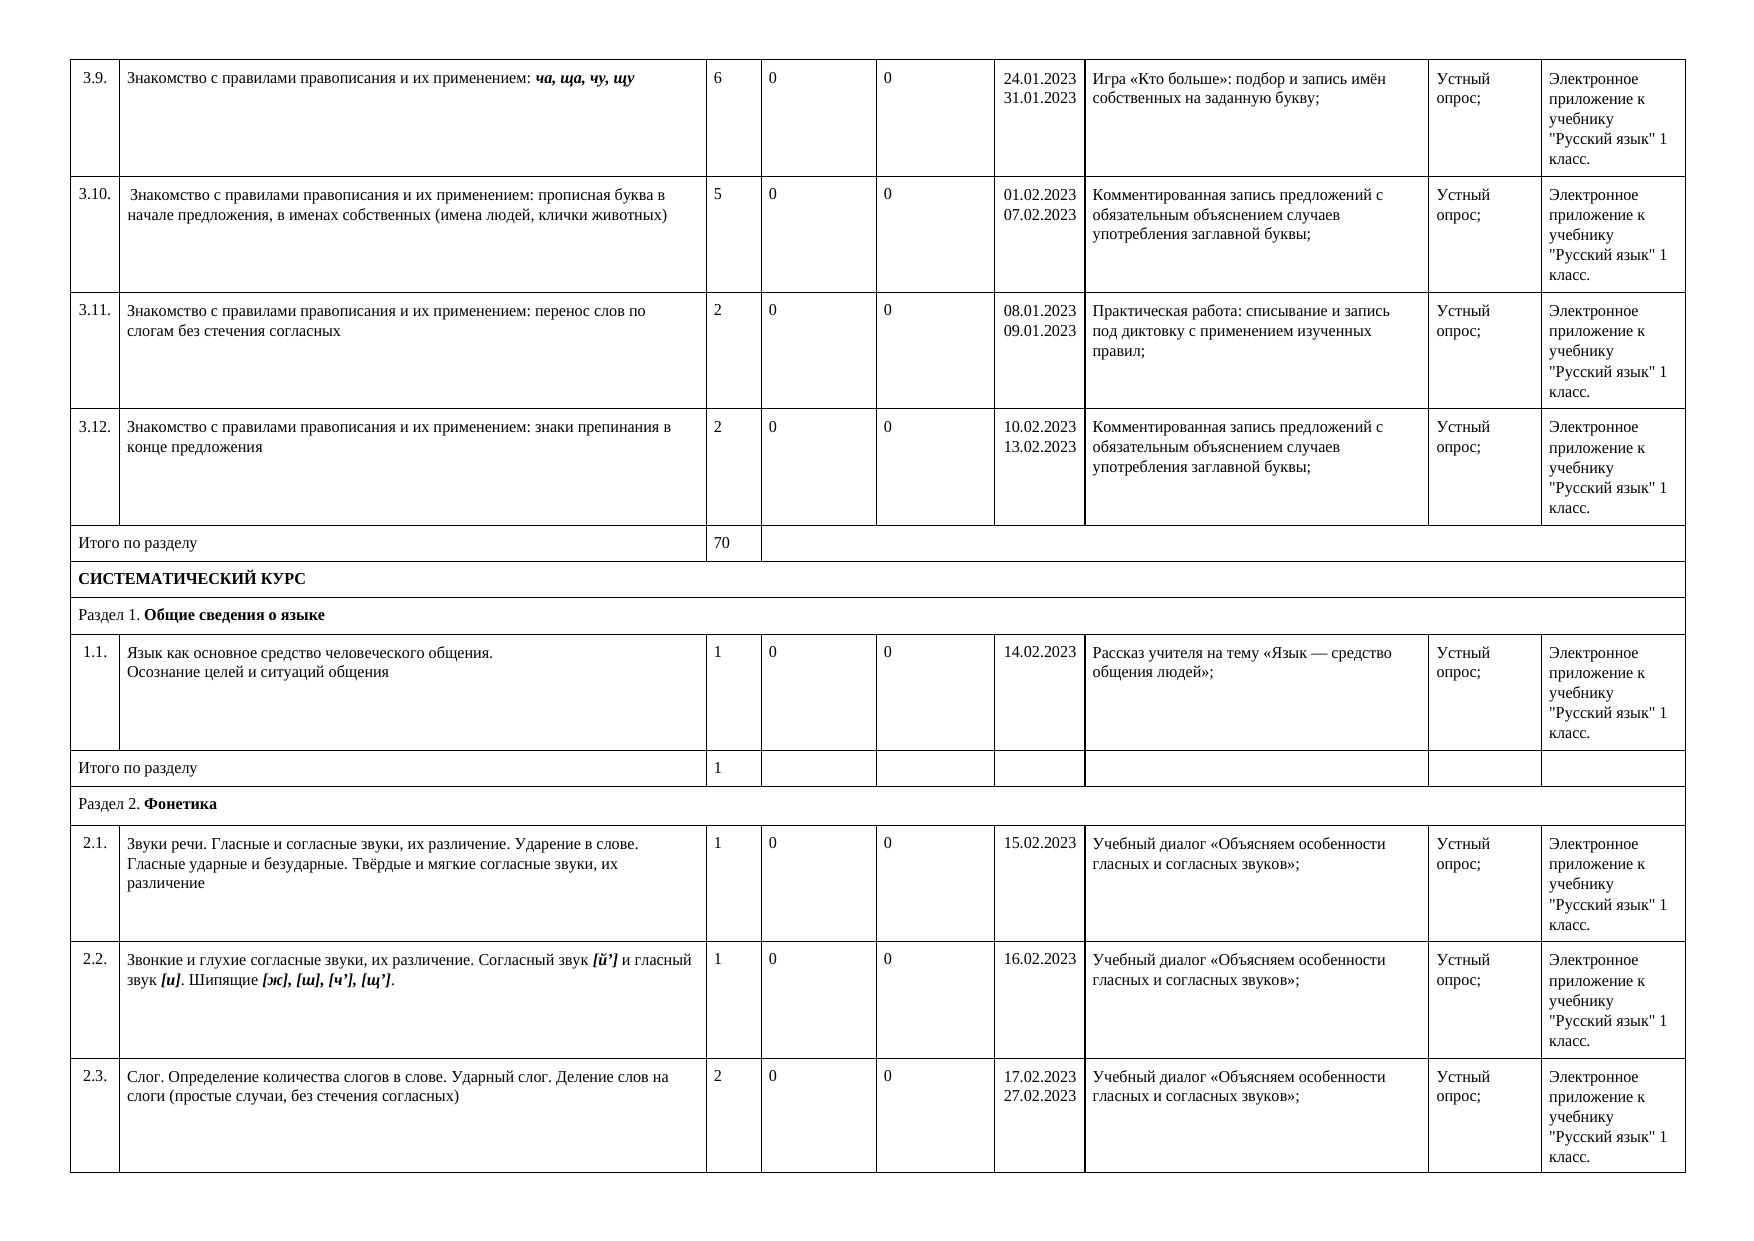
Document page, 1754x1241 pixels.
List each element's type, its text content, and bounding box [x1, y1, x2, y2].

table_cell Язык как основное средство человеческого общения. Осознание целей и ситуаций общения [120, 635, 706, 750]
table_cell Знакомство с правилами правописания и их применением: перенос слов по слогам без стечения согласных [120, 293, 706, 408]
table_cell Практическая работа: списывание и запись под диктовку с применением изученных правил; [1086, 293, 1428, 408]
table_cell Раздел 1. Общие сведения о языке [71, 598, 1685, 633]
table_cell 2 [707, 293, 761, 408]
table_cell 0 [762, 826, 876, 941]
table_cell 0 [877, 1059, 994, 1172]
table_cell Учебный диалог «Объясняем особенности гласных и соглас​ных звуков»; [1086, 942, 1428, 1057]
table_cell Учебный диалог «Объясняем особенности гласных и соглас​ных звуков»; [1086, 1059, 1428, 1172]
table_cell [877, 751, 994, 786]
table_cell 0 [877, 409, 994, 524]
table_cell Знакомство с правилами правописания и их применением: прописная буква в начале предложения, в именах собственных (имена людей, клички животных) [120, 177, 706, 292]
table_cell Раздел 2. Фонетика [71, 787, 1685, 825]
table_cell Итого по разделу [71, 751, 706, 786]
table_cell Комментированная запись предложений с обязательным объяснением случаев употребления заглавной буквы; [1086, 177, 1428, 292]
table_cell Учебный диалог «Объясняем особенности гласных и соглас​ных звуков»; [1086, 826, 1428, 941]
table_cell 2 [707, 409, 761, 524]
table_cell 5 [707, 177, 761, 292]
table_cell Рассказ учителя на тему «Язык — средство общения людей»; [1086, 635, 1428, 750]
table_header Знакомство с правилами правописания и их применением: ча, ща, чу, щу [120, 60, 706, 176]
table_cell 2.3. [71, 1059, 119, 1172]
table_cell 2.1. [71, 826, 119, 941]
table_cell 0 [877, 635, 994, 750]
table_cell 1 [707, 942, 761, 1057]
table_cell [762, 751, 876, 786]
table_cell Устный опрос; [1429, 409, 1541, 524]
table_cell 15.02.2023 [995, 826, 1084, 941]
table_cell Электронное приложение к учебнику "Русский язык" 1 класс. [1542, 409, 1685, 524]
table_cell 1.1. [71, 635, 119, 750]
table_cell 16.02.2023 [995, 942, 1084, 1057]
table_cell Звуки речи. Гласные и согласные звуки, их различение. Ударение в слове. Гласные ударные и безударные. Твёрдые и мягкие согласные звуки, их различение [120, 826, 706, 941]
table_cell СИСТЕМАТИЧЕСКИЙ КУРС [71, 562, 1685, 597]
table_cell 1 [707, 635, 761, 750]
table_header 6 [707, 60, 761, 176]
table_cell Электронное приложение к учебнику "Русский язык" 1 класс. [1542, 177, 1685, 292]
table_cell 17.02.2023 27.02.2023 [995, 1059, 1084, 1172]
table_cell Звонкие и глухие согласные звуки, их различение. Согласный звук [й’] и гласный звук [и]. Шипящие [ж], [ш], [ч’], [щ’]. [120, 942, 706, 1057]
table_cell Электронное приложение к учебнику "Русский язык" 1 класс. [1542, 826, 1685, 941]
table_cell 01.02.2023 07.02.2023 [995, 177, 1084, 292]
table_cell 1 [707, 751, 761, 786]
table_cell 0 [762, 293, 876, 408]
table_header 0 [762, 60, 876, 176]
table_cell Слог. Определение количества слогов в слове. Ударный слог. Деление слов на слоги (простые случаи, без стечения согласных) [120, 1059, 706, 1172]
table_cell 0 [762, 409, 876, 524]
table_cell 0 [877, 177, 994, 292]
table_cell 3.10. [71, 177, 119, 292]
table_cell 10.02.2023 13.02.2023 [995, 409, 1084, 524]
table_cell Устный опрос; [1429, 826, 1541, 941]
table_cell Электронное приложение к учебнику "Русский язык" 1 класс. [1542, 635, 1685, 750]
table_header 24.01.2023 31.01.2023 [995, 60, 1084, 176]
table_cell 0 [762, 635, 876, 750]
table_cell [1086, 751, 1428, 786]
table_cell [995, 751, 1084, 786]
table_header Игра «Кто больше»: подбор и запись имён собственных на заданную букву; [1086, 60, 1428, 176]
table_cell Устный опрос; [1429, 293, 1541, 408]
table_header 3.9. [71, 60, 119, 176]
table_header Электронное приложение к учебнику "Русский язык" 1 класс. [1542, 60, 1685, 176]
table_cell Электронное приложение к учебнику "Русский язык" 1 класс. [1542, 293, 1685, 408]
table_header 0 [877, 60, 994, 176]
table_cell Электронное приложение к учебнику "Русский язык" 1 класс. [1542, 942, 1685, 1057]
table_cell 2.2. [71, 942, 119, 1057]
table_cell 2 [707, 1059, 761, 1172]
table_cell 0 [762, 1059, 876, 1172]
table_cell Устный опрос; [1429, 942, 1541, 1057]
table_cell 3.12. [71, 409, 119, 524]
table_cell Итого по разделу [71, 526, 706, 561]
table_cell [762, 526, 1685, 561]
table_cell Знакомство с правилами правописания и их применением: знаки препинания в конце предложения [120, 409, 706, 524]
table_cell 0 [762, 177, 876, 292]
table_cell 0 [762, 942, 876, 1057]
table_header Устный опрос; [1429, 60, 1541, 176]
table_cell [1429, 751, 1541, 786]
table_cell 0 [877, 826, 994, 941]
table_cell Устный опрос; [1429, 635, 1541, 750]
table_cell 3.11. [71, 293, 119, 408]
table_cell Комментированная запись предложений с обязательным объяснением случаев употребления заглавной буквы; [1086, 409, 1428, 524]
table_cell 0 [877, 942, 994, 1057]
table_cell 70 [707, 526, 761, 561]
table_cell 14.02.2023 [995, 635, 1084, 750]
table_cell 1 [707, 826, 761, 941]
table_cell Устный опрос; [1429, 177, 1541, 292]
table_cell [1542, 751, 1685, 786]
table_cell 0 [877, 293, 994, 408]
table_cell Устный опрос; [1429, 1059, 1541, 1172]
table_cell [1542, 1059, 1685, 1172]
table_cell 08.01.2023 09.01.2023 [995, 293, 1084, 408]
